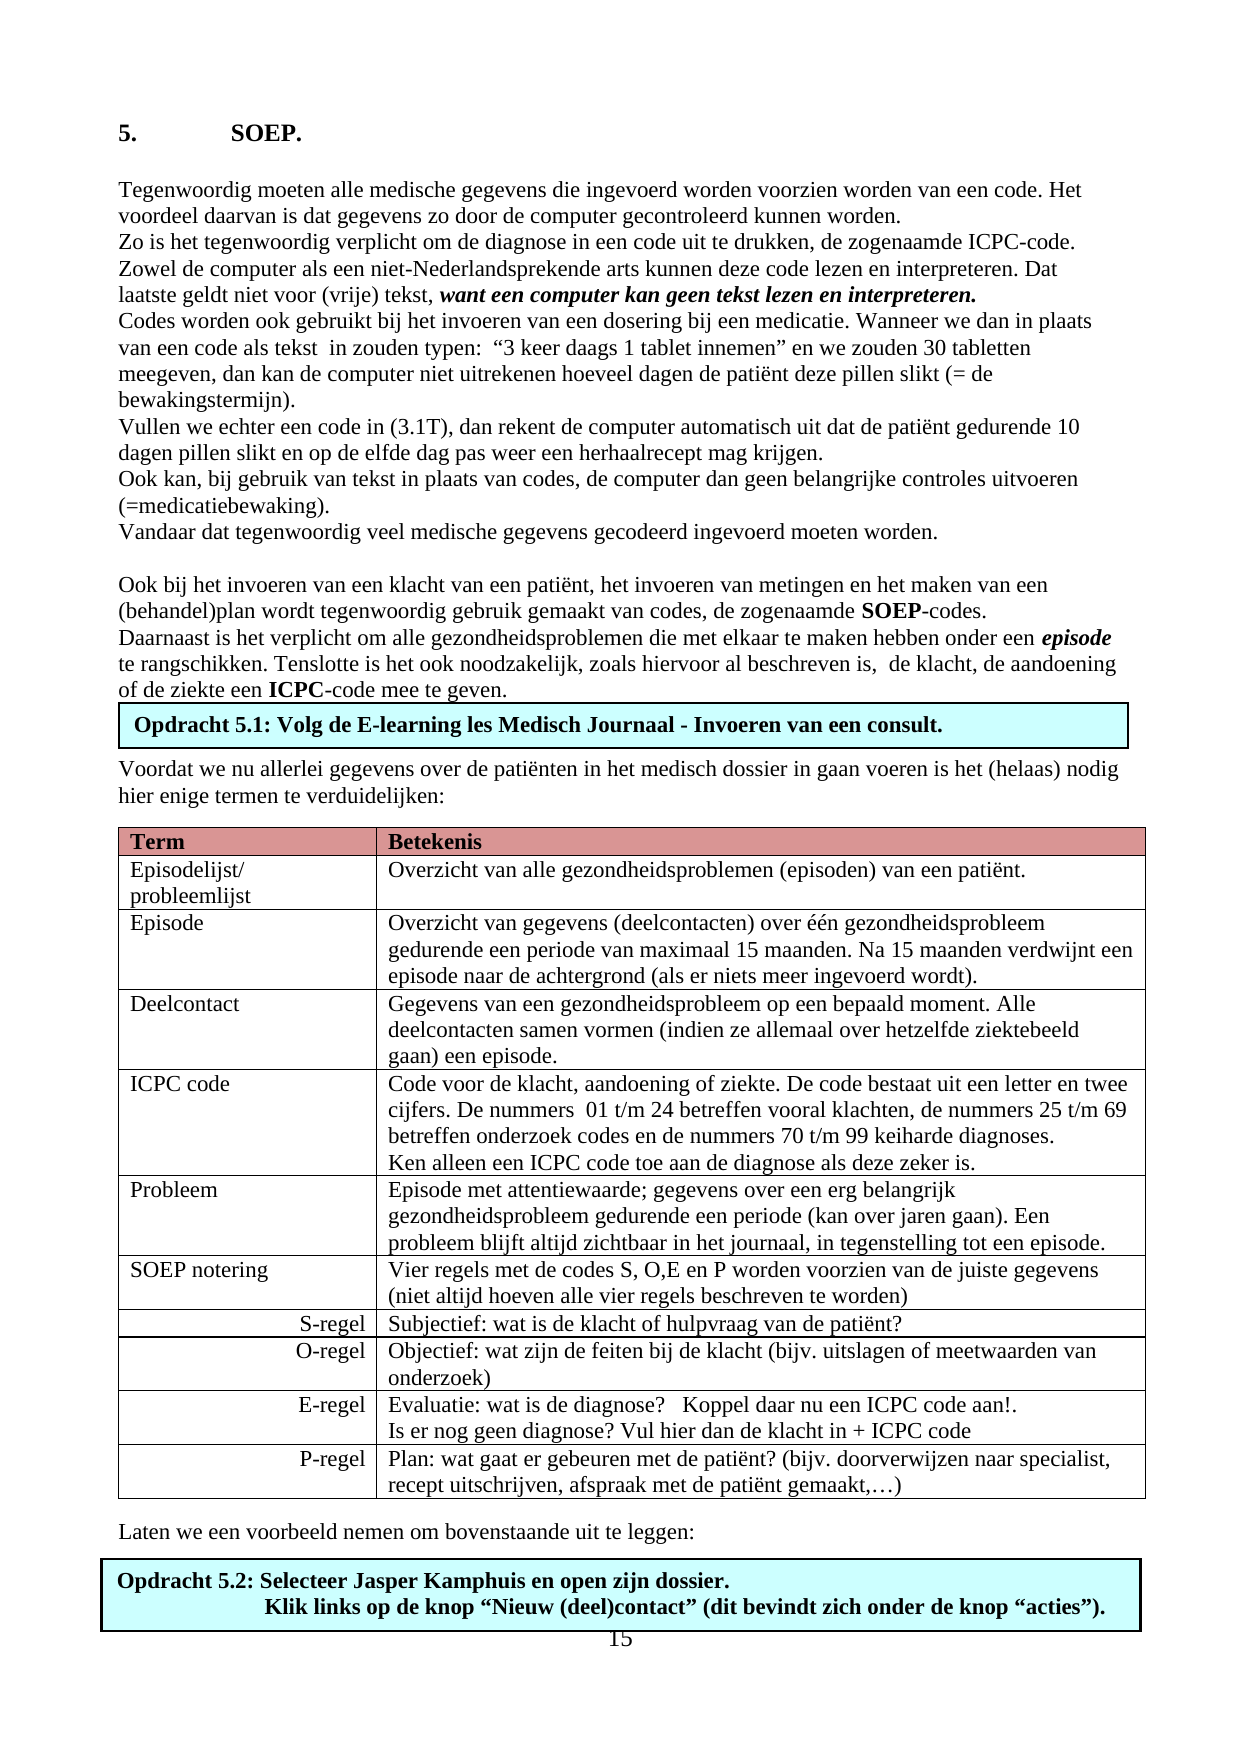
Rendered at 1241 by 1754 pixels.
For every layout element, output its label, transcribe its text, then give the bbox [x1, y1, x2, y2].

table_cell Episode met attentiewaarde; gegevens over een erg belangrijk gezondheidsprobleem gedurende een periode (kan over jaren gaan). Een probleem blijft altijd zichtbaar in het journaal, in tegenstelling tot een episode. [377, 1176, 1145, 1255]
table_cell Episodelijst/probleemlijst [119, 856, 376, 908]
table_cell ICPC code [119, 1070, 376, 1175]
text Tegenwoordig moeten alle medische gegevens die ingevoerd worden voorzien worden van een code. Het voordeel daarvan is dat gegevens zo door de computer gecontroleerd kunnen worden. [118, 176, 1122, 228]
table_cell O-regel [119, 1338, 376, 1390]
table_cell Gegevens van een gezondheidsprobleem op een bepaald moment. Alle deelcontacten samen vormen (indien ze allemaal over hetzelfde ziektebeeld gaan) een episode. [377, 990, 1145, 1069]
text Ook bij het invoeren van een klacht van een patiënt, het invoeren van metingen en het maken van een (behandel)plan wordt tegenwoordig gebruik gemaakt van codes, de zogenaamde SOEP-codes. [118, 571, 1122, 624]
table_cell E-regel [119, 1391, 376, 1444]
text Daarnaast is het verplicht om alle gezondheidsproblemen die met elkaar te maken hebben onder een episode te rangschikken. Tenslotte is het ook noodzakelijk, zoals hiervoor al beschreven is, de klacht, de aandoening of de ziekte een ICPC-code mee te geven. [118, 624, 1122, 702]
table_cell Plan: wat gaat er gebeuren met de patiënt? (bijv. doorverwijzen naar specialist, recept uitschrijven, afspraak met de patiënt gemaakt,…) [377, 1445, 1145, 1498]
text Zo is het tegenwoordig verplicht om de diagnose in een code uit te drukken, de zogenaamde ICPC-code. Zowel de computer als een niet-Nederlandsprekende arts kunnen deze code lezen en interpreteren. Dat laatste geldt niet voor (vrije) tekst, want een computer kan geen tekst lezen en interpreteren. [118, 228, 1122, 307]
text Vullen we echter een code in (3.1T), dan rekent de computer automatisch uit dat de patiënt gedurende 10 dagen pillen slikt en op de elfde dag pas weer een herhaalrecept mag krijgen. [118, 413, 1122, 466]
table_cell Objectief: wat zijn de feiten bij de klacht (bijv. uitslagen of meetwaarden van onderzoek) [377, 1338, 1145, 1390]
table_header Term [119, 828, 376, 855]
table_cell Overzicht van gegevens (deelcontacten) over één gezondheidsprobleem gedurende een periode van maximaal 15 maanden. Na 15 maanden verdwijnt een episode naar de achtergrond (als er niets meer ingevoerd wordt). [377, 910, 1145, 988]
table_cell S-regel [119, 1310, 376, 1336]
text Vandaar dat tegenwoordig veel medische gegevens gecodeerd ingevoerd moeten worden. [118, 518, 1122, 544]
table_cell Code voor de klacht, aandoening of ziekte. De code bestaat uit een letter en twee cijfers. De nummers 01 t/m 24 betreffen vooral klachten, de nummers 25 t/m 69 betreffen onderzoek codes en de nummers 70 t/m 99 keiharde diagnoses. Ken alleen een ICPC code toe aan de diagnose als deze zeker is. [377, 1070, 1145, 1175]
table_cell Deelcontact [119, 990, 376, 1069]
table_cell P-regel [119, 1445, 376, 1498]
list SOEP. [118, 118, 1122, 147]
table_cell Vier regels met de codes S, O,E en P worden voorzien van de juiste gegevens (niet altijd hoeven alle vier regels beschreven te worden) [377, 1256, 1145, 1309]
table_cell Probleem [119, 1176, 376, 1255]
text Voordat we nu allerlei gegevens over de patiënten in het medisch dossier in gaan voeren is het (helaas) nodig hier enige termen te verduidelijken: [118, 755, 1122, 808]
text Codes worden ook gebruikt bij het invoeren van een dosering bij een medicatie. Wanneer we dan in plaats van een code als tekst in zouden typen: “3 keer daags 1 tablet innemen” en we zouden 30 tabletten meegeven, dan kan de computer niet uitrekenen hoeveel dagen de patiënt deze pillen slikt (= de bewakingstermijn). [118, 307, 1122, 413]
table_cell SOEP notering [119, 1256, 376, 1309]
table_cell Evaluatie: wat is de diagnose? Koppel daar nu een ICPC code aan!. Is er nog geen diagnose? Vul hier dan de klacht in + ICPC code [377, 1391, 1145, 1444]
table_cell Overzicht van alle gezondheidsproblemen (episoden) van een patiënt. [377, 856, 1145, 908]
table_header Betekenis [377, 828, 1145, 855]
text Ook kan, bij gebruik van tekst in plaats van codes, de computer dan geen belangrijke controles uitvoeren (=medicatiebewaking). [118, 466, 1122, 518]
table_cell Episode [119, 910, 376, 988]
text Laten we een voorbeeld nemen om bovenstaande uit te leggen: [118, 1518, 1122, 1544]
table_cell Subjectief: wat is de klacht of hulpvraag van de patiënt? [377, 1310, 1145, 1336]
